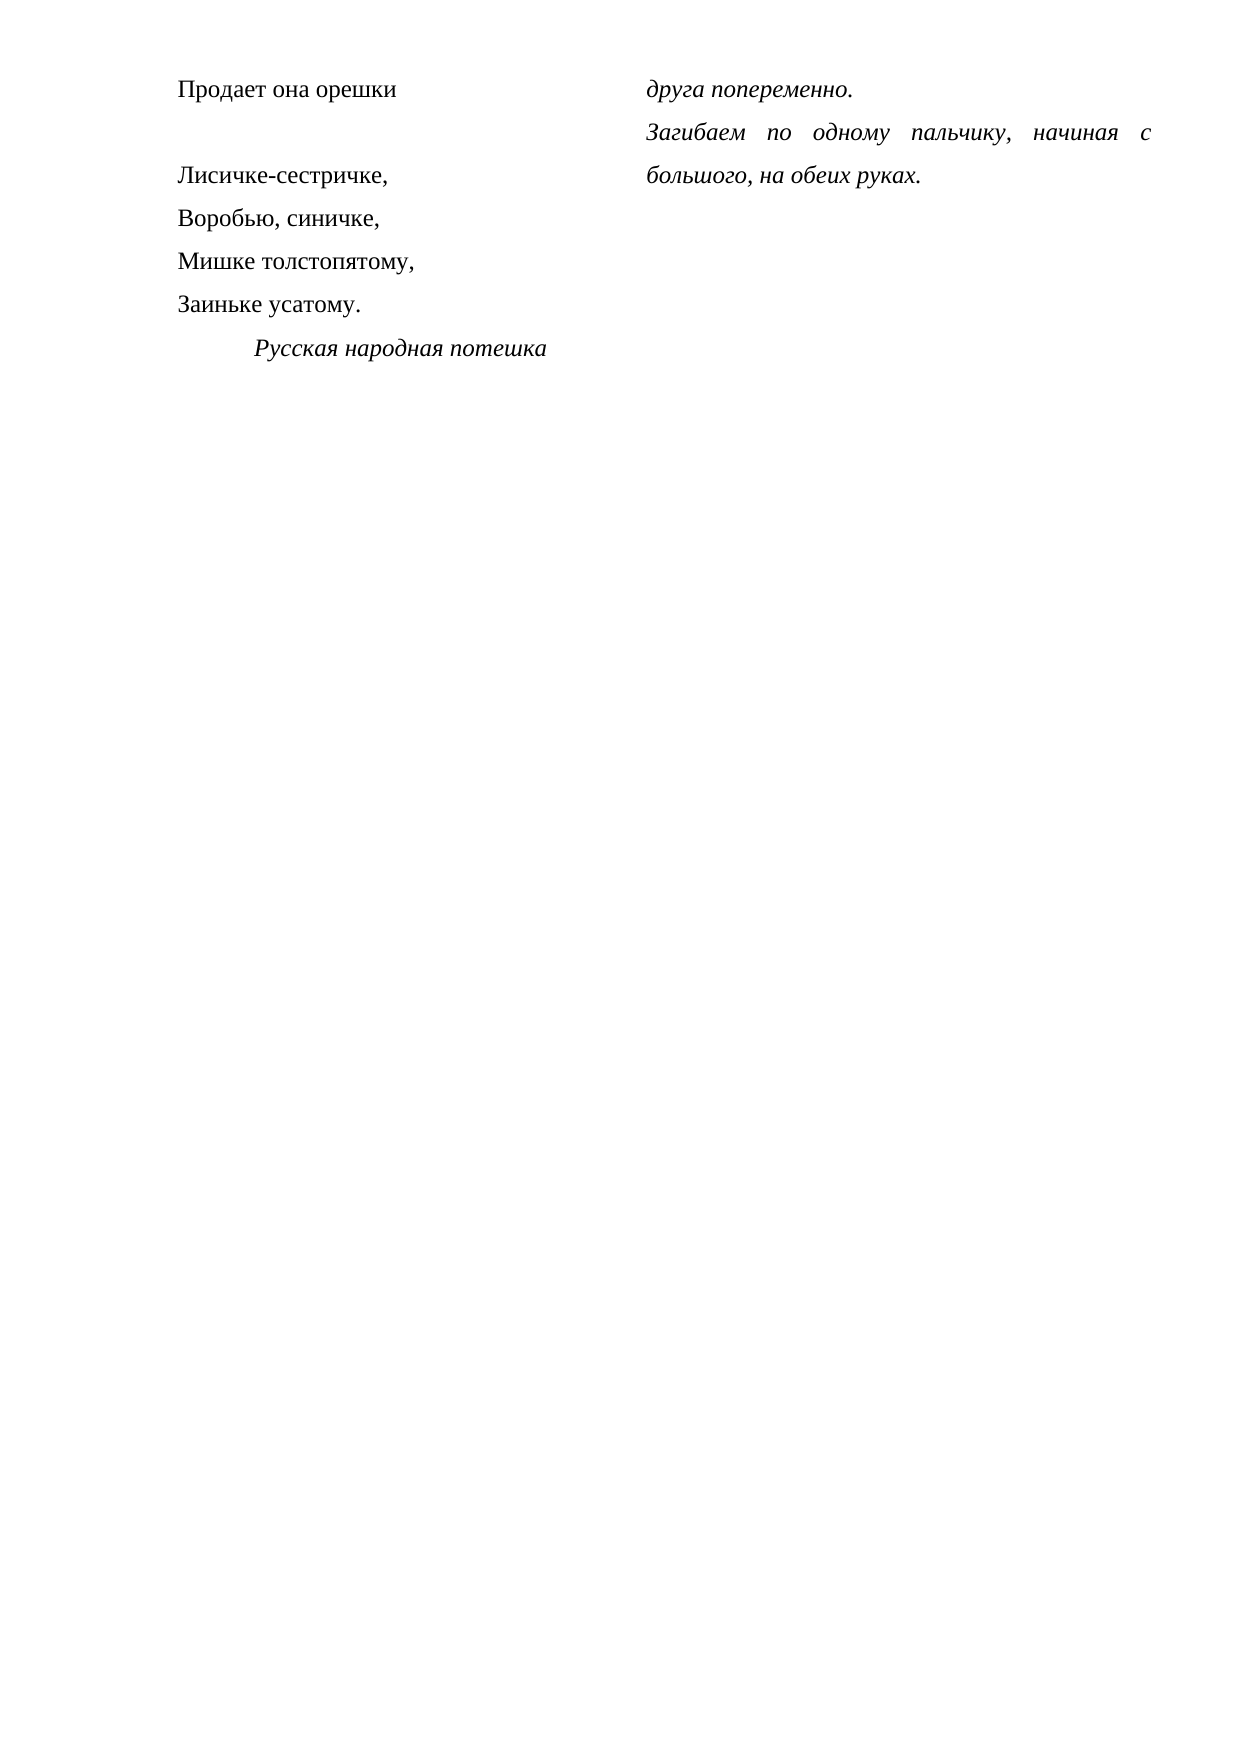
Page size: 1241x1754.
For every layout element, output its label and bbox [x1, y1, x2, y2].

table_header [166, 74, 635, 373]
table_header [635, 74, 1163, 373]
